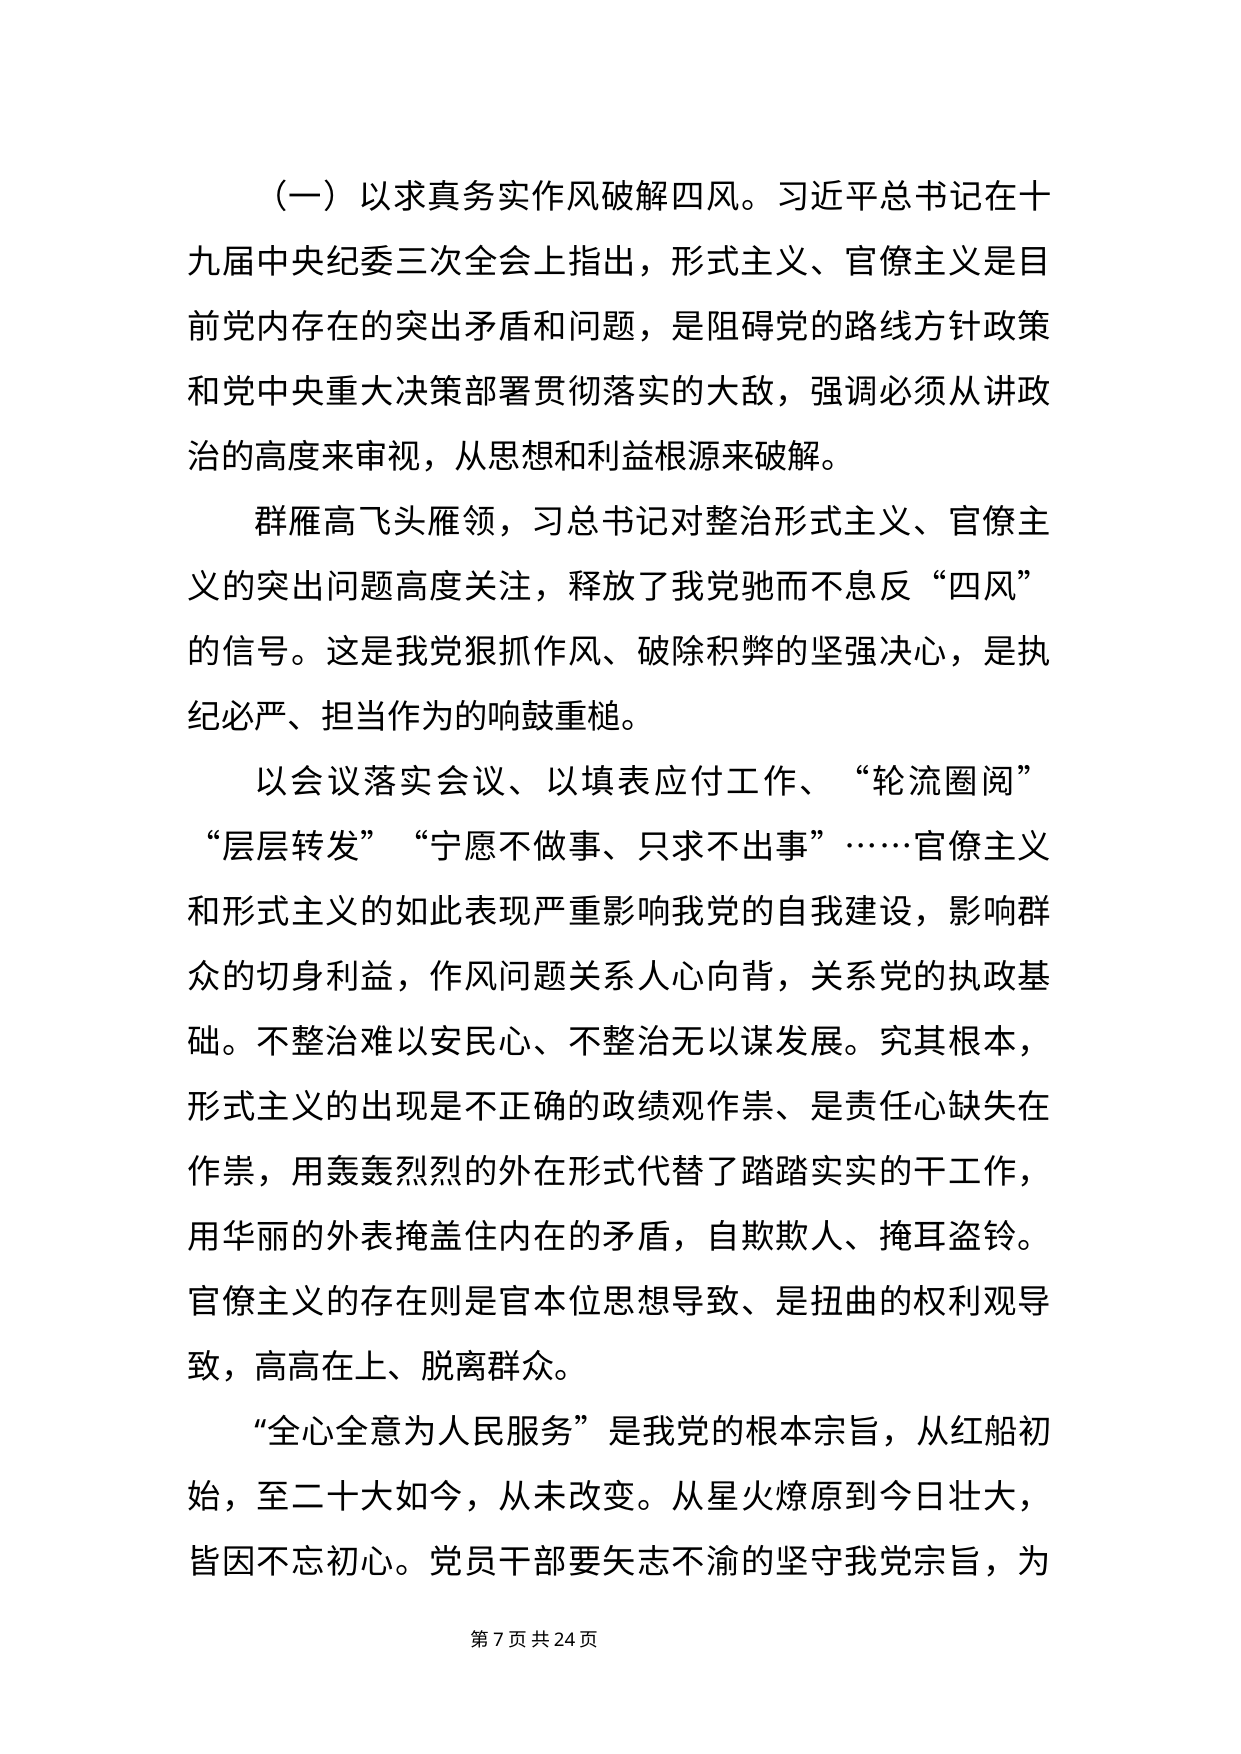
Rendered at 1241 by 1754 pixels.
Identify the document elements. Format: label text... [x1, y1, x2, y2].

text 以会议落实会议、以填表应付工作、“轮流圈阅”“层层转发”“宁愿不做事、只求不出事”……官僚主义和形式主义的如此表现严重影响我党的自我建设，影响群众的切身利益，作风问题关系人心向背，关系党的执政基础。不整治难以安民心、不整治无以谋发展。究其根本，形式主义的出现是不正确的政绩观作祟、是责任心缺失在作祟，用轰轰烈烈的外在形式代替了踏踏实实的干工作，用华丽的外表掩盖住内在的矛盾，自欺欺人、掩耳盗铃。官僚主义的存在则是官本位思想导致、是扭曲的权利观导致，高高在上、脱离群众。 [187, 747, 1053, 1397]
text 群雁高飞头雁领，习总书记对整治形式主义、官僚主义的突出问题高度关注，释放了我党驰而不息反“四风”的信号。这是我党狠抓作风、破除积弊的坚强决心，是执纪必严、担当作为的响鼓重槌。 [187, 487, 1053, 747]
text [187, 1397, 1053, 1592]
text （一）以求真务实作风破解四风。习近平总书记在十九届中央纪委三次全会上指出，形式主义、官僚主义是目前党内存在的突出矛盾和问题，是阻碍党的路线方针政策和党中央重大决策部署贯彻落实的大敌，强调必须从讲政治的高度来审视，从思想和利益根源来破解。 [187, 162, 1053, 487]
